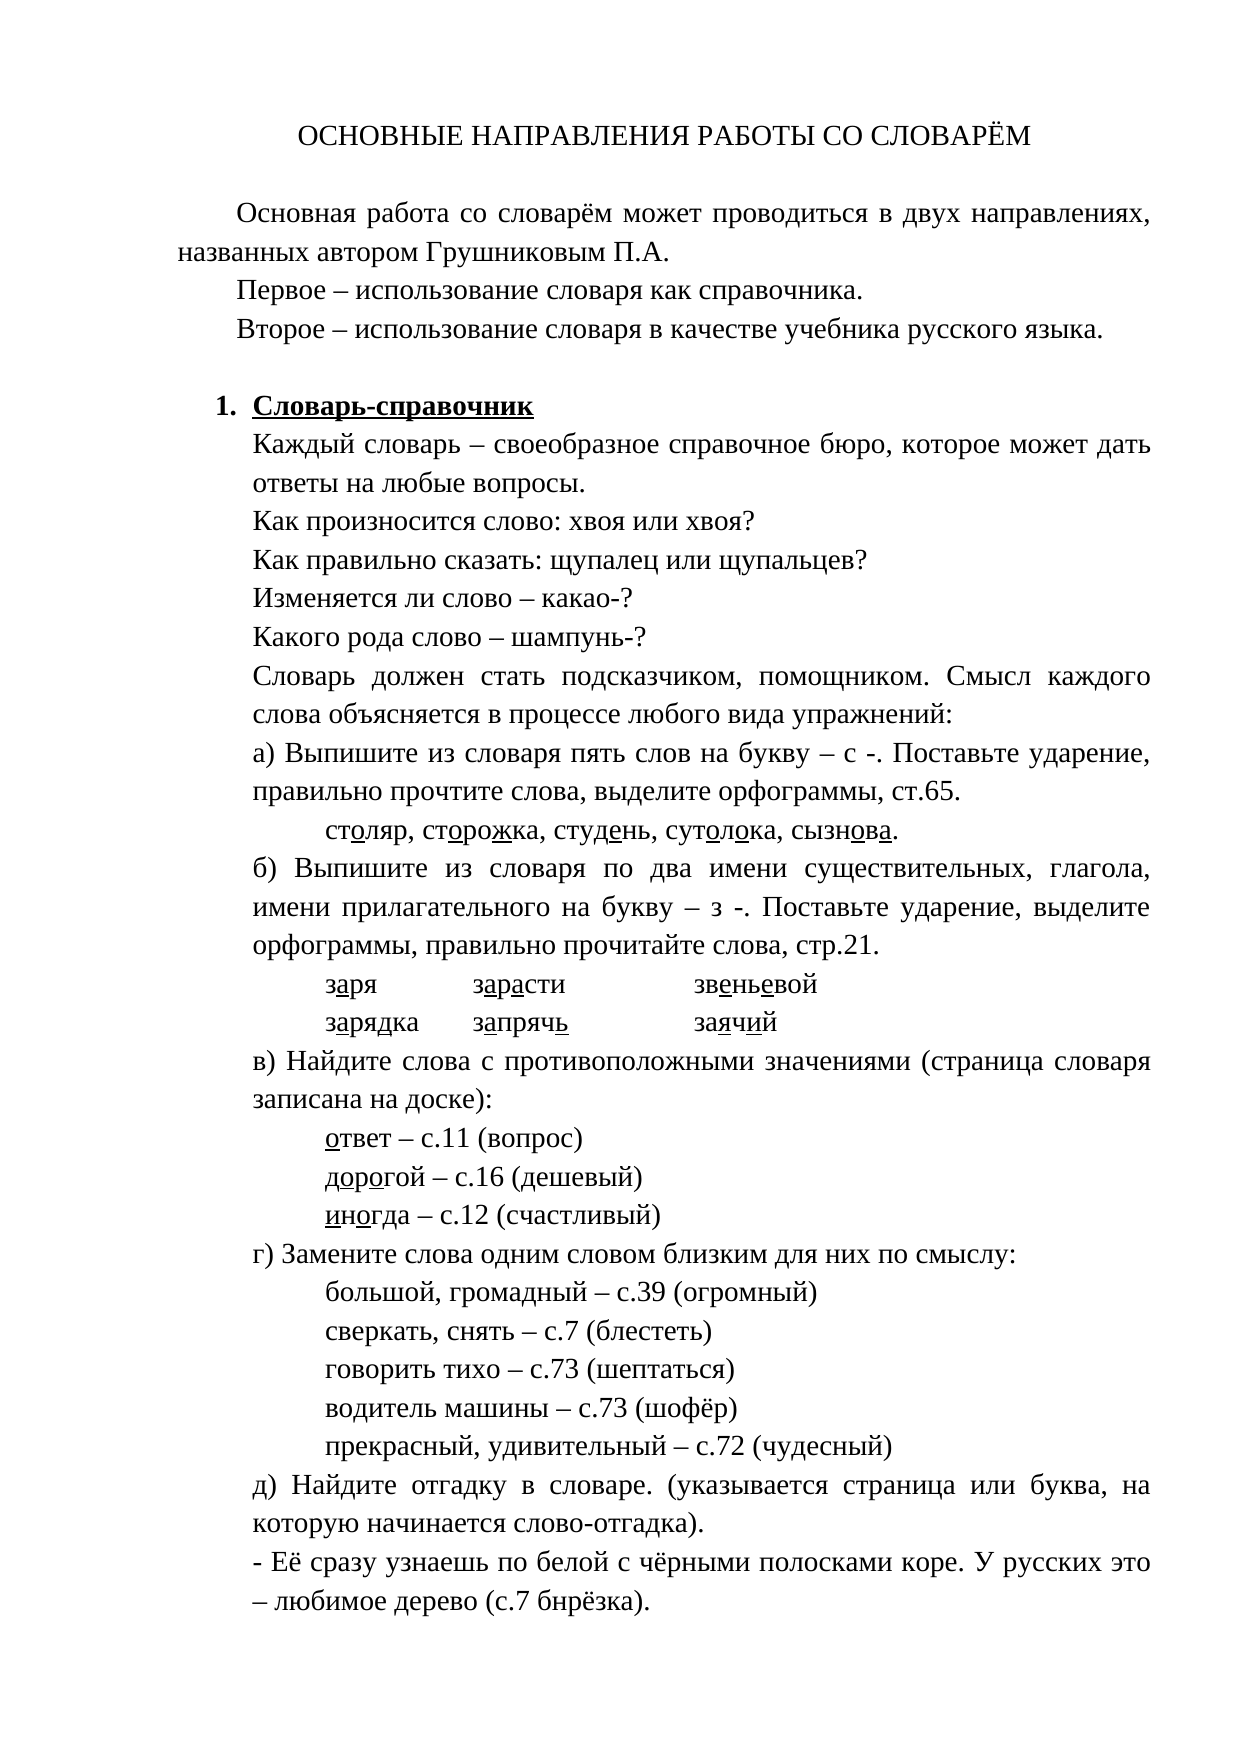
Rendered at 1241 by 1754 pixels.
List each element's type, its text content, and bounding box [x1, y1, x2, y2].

list Как произносится слово: хвоя или хвоя? [252, 503, 1152, 537]
list в) Найдите слова с противоположными значениями (страница словаря записана на доске): [252, 1043, 1152, 1115]
list заря зарасти звеньевой [252, 966, 1152, 999]
list б) Выпишите из словаря по два имени существительных, глагола, имени прилагательного на букву – з -. Поставьте ударение, выделите орфограммы, правильно прочитайте слова, стр.21. [252, 850, 1152, 961]
list ответ – с.11 (вопрос) [252, 1120, 1152, 1154]
list Каждый словарь – своеобразное справочное бюро, которое может дать ответы на любые вопросы. [252, 426, 1152, 498]
list водитель машины – с.73 (шофёр) [252, 1390, 1152, 1423]
list а) Выпишите из словаря пять слов на букву – с -. Поставьте ударение, правильно прочтите слова, выделите орфограммы, ст.65. [252, 735, 1152, 807]
list Словарь-справочник [215, 388, 1152, 421]
list сверкать, снять – с.7 (блестеть) [252, 1313, 1152, 1346]
list Как правильно сказать: щупалец или щупальцев? [252, 542, 1152, 576]
list Изменяется ли слово – какао-? [252, 581, 1152, 614]
list зарядка запрячь заячий [252, 1004, 1152, 1038]
list столяр, сторожка, студень, сутолока, сызнова. [252, 812, 1152, 845]
list дорогой – с.16 (дешевый) [252, 1159, 1152, 1192]
list прекрасный, удивительный – с.72 (чудесный) [252, 1428, 1152, 1462]
text Первое – использование словаря как справочника. [177, 272, 1152, 306]
list иногда – с.12 (счастливый) [252, 1197, 1152, 1231]
text ОСНОВНЫЕ НАПРАВЛЕНИЯ РАБОТЫ СО СЛОВАРЁМ [177, 118, 1152, 152]
list г) Замените слова одним словом близким для них по смыслу: [252, 1236, 1152, 1269]
list говорить тихо – с.73 (шептаться) [252, 1351, 1152, 1385]
list Какого рода слово – шампунь-? [252, 619, 1152, 653]
list Словарь должен стать подсказчиком, помощником. Смысл каждого слова объясняется в процессе любого вида упражнений: [252, 658, 1152, 730]
list д) Найдите отгадку в словаре. (указывается страница или буква, на которую начинается слово-отгадка). [252, 1467, 1152, 1539]
list большой, громадный – с.39 (огромный) [252, 1274, 1152, 1308]
text Основная работа со словарём может проводиться в двух направлениях, названных автором Грушниковым П.А. [177, 195, 1152, 267]
text Второе – использование словаря в качестве учебника русского языка. [177, 311, 1152, 344]
list - Её сразу узнаешь по белой с чёрными полосками коре. У русских это – любимое дерево (с.7 бнрёзка). [252, 1544, 1152, 1616]
